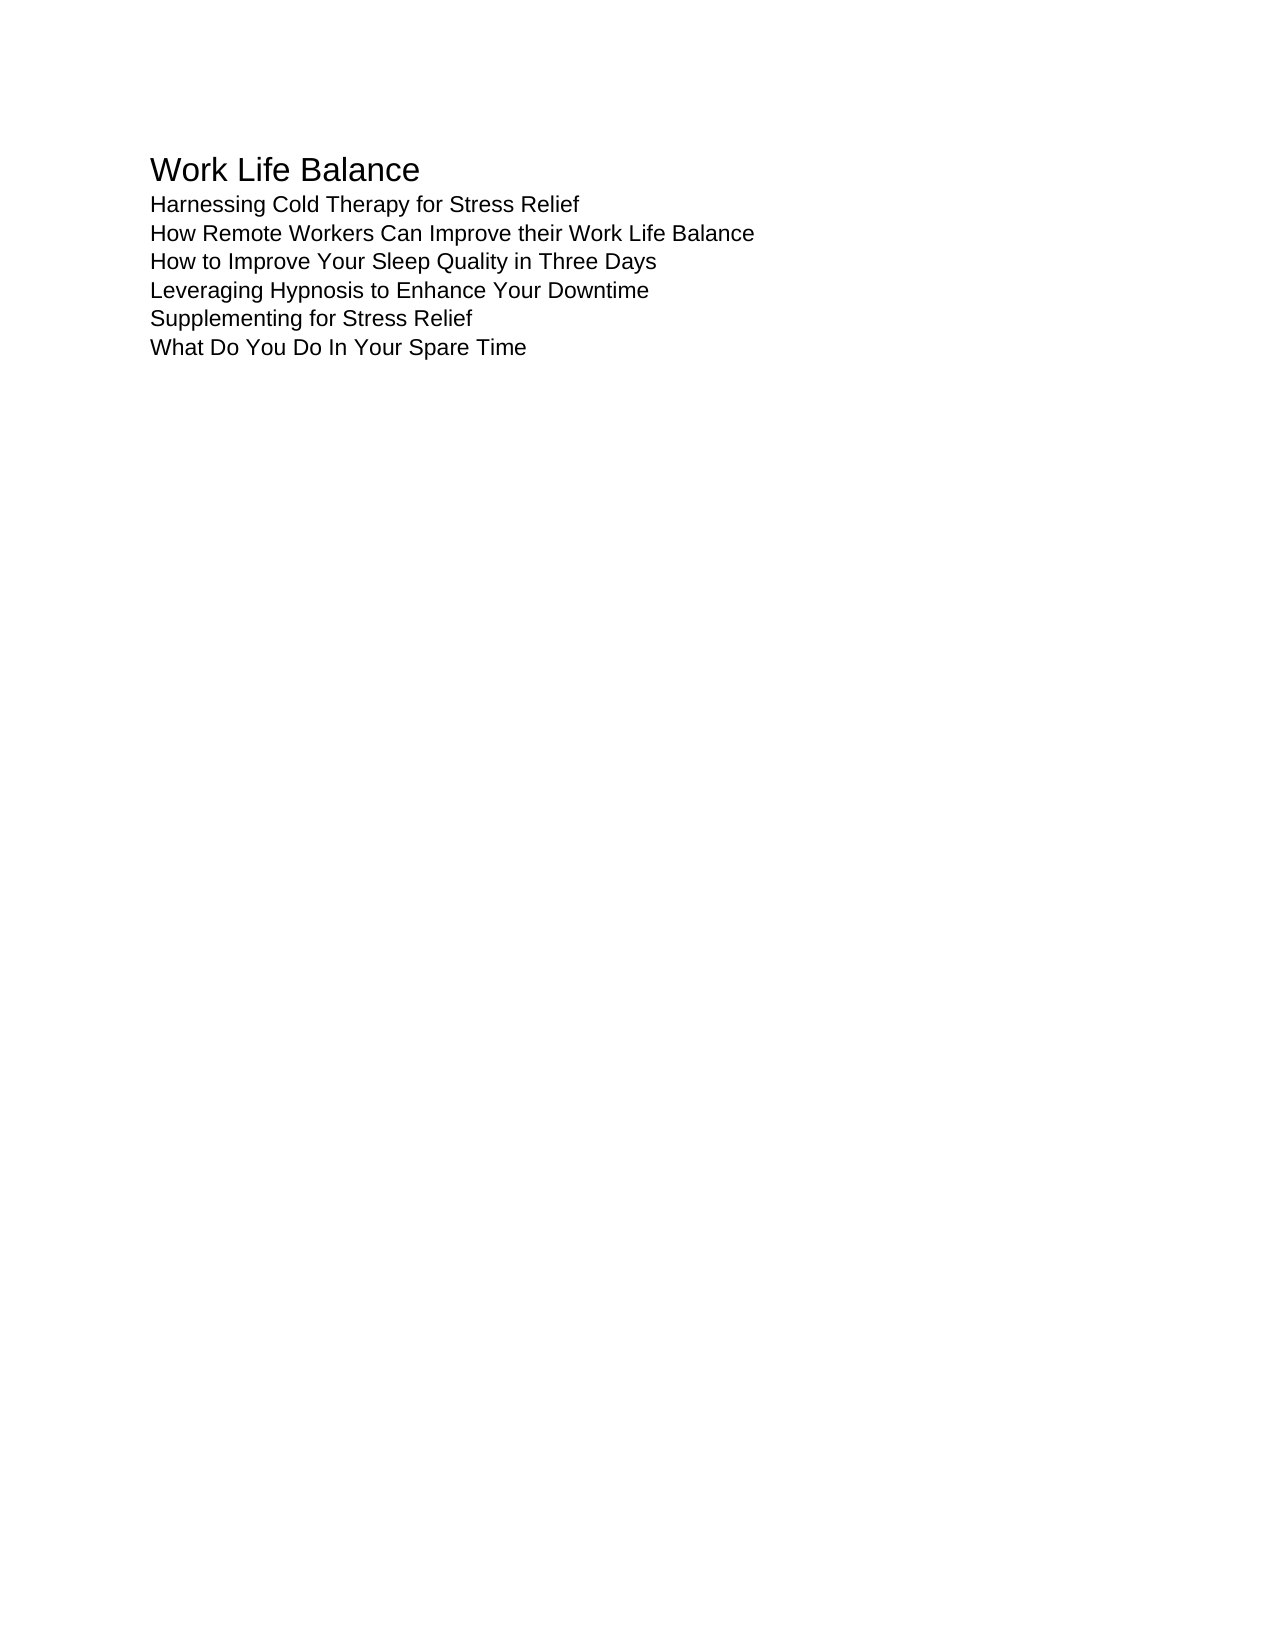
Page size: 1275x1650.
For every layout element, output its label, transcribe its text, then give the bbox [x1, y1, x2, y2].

text How Remote Workers Can Improve their Work Life Balance [150, 220, 1125, 246]
text What Do You Do In Your Spare Time [150, 334, 1125, 360]
text Harnessing Cold Therapy for Stress Relief [150, 191, 1125, 218]
text Leveraging Hypnosis to Enhance Your Downtime [150, 277, 1125, 303]
text How to Improve Your Sleep Quality in Three Days [150, 248, 1125, 275]
text Supplementing for Stress Relief [150, 305, 1125, 332]
text Work Life Balance [150, 150, 1125, 188]
